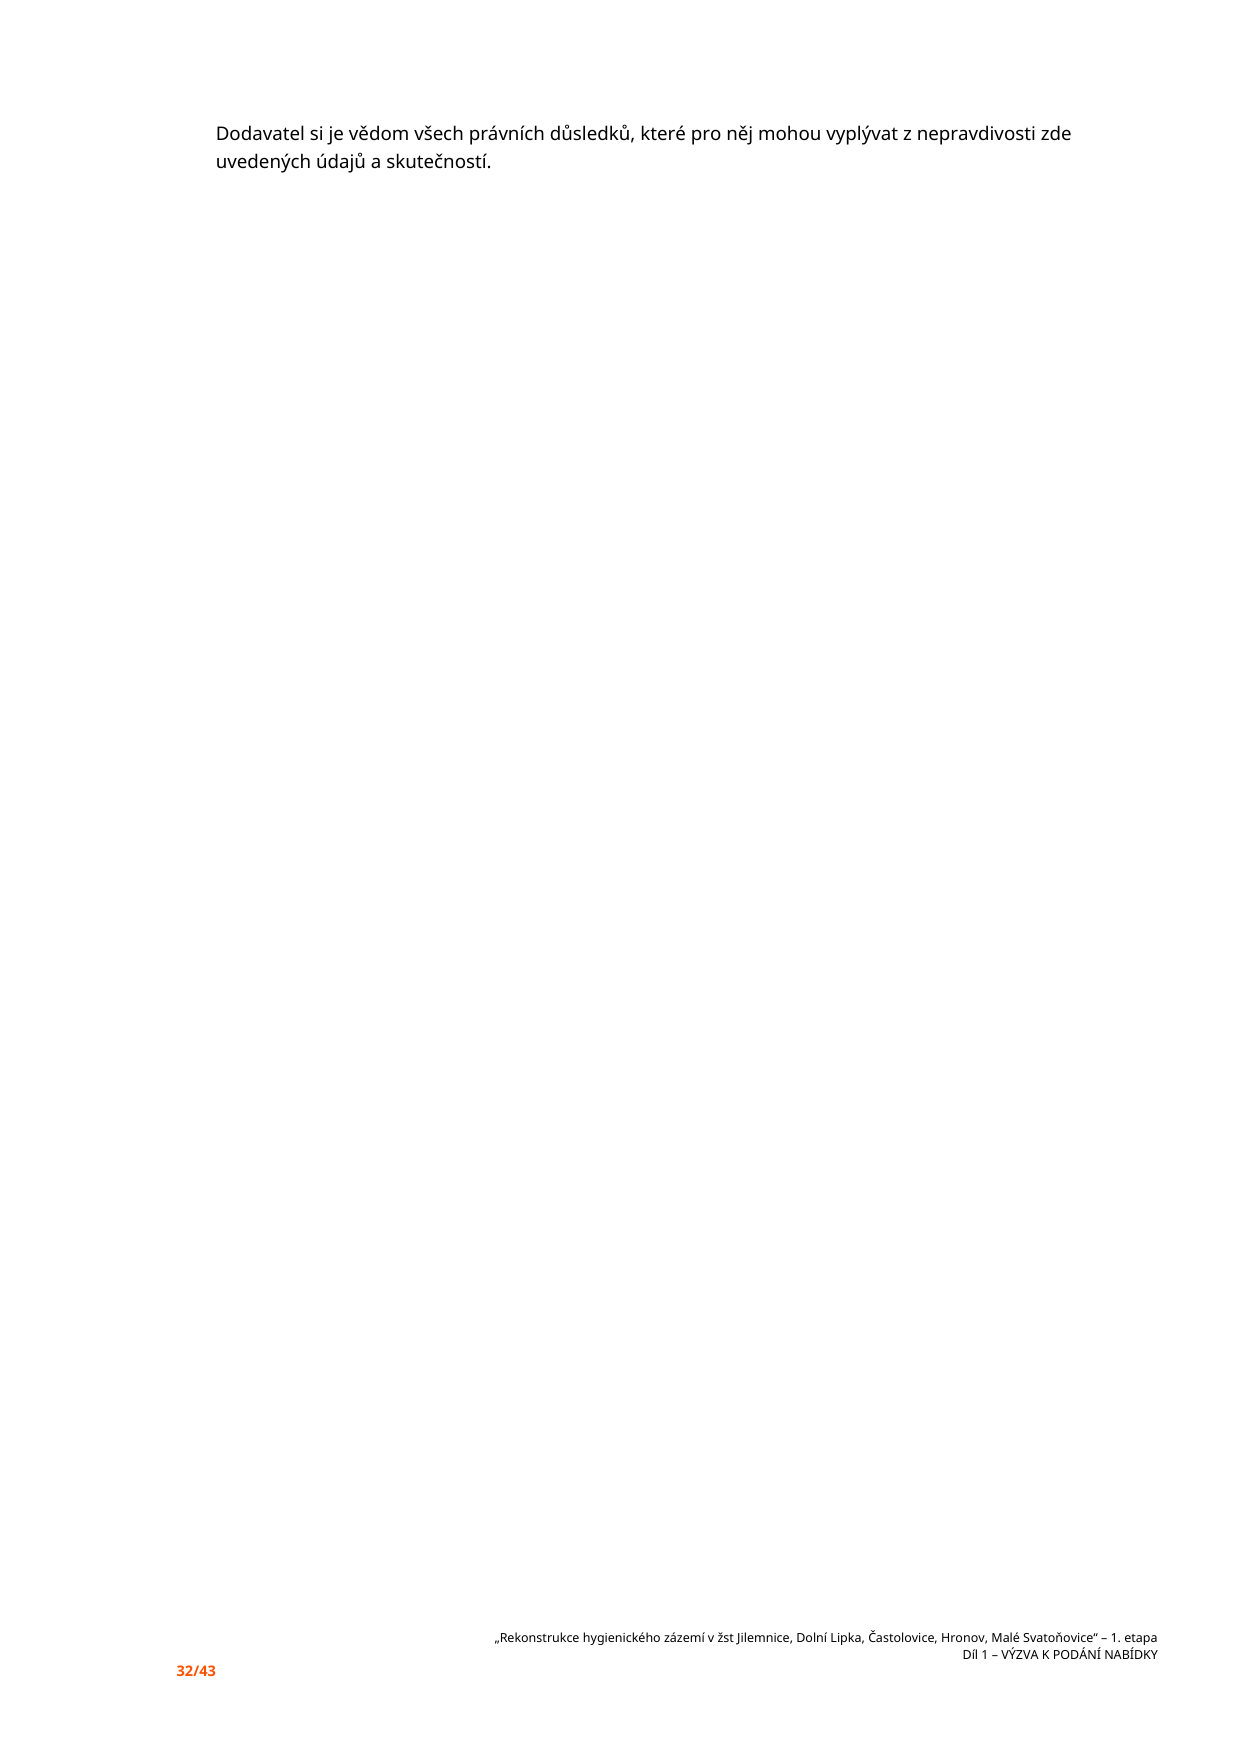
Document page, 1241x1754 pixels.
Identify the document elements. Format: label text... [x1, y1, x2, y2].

text Dodavatel si je vědom všech právních důsledků, které pro něj mohou vyplývat z nepravdivosti zde uvedených údajů a skutečností. [216, 121, 1122, 174]
